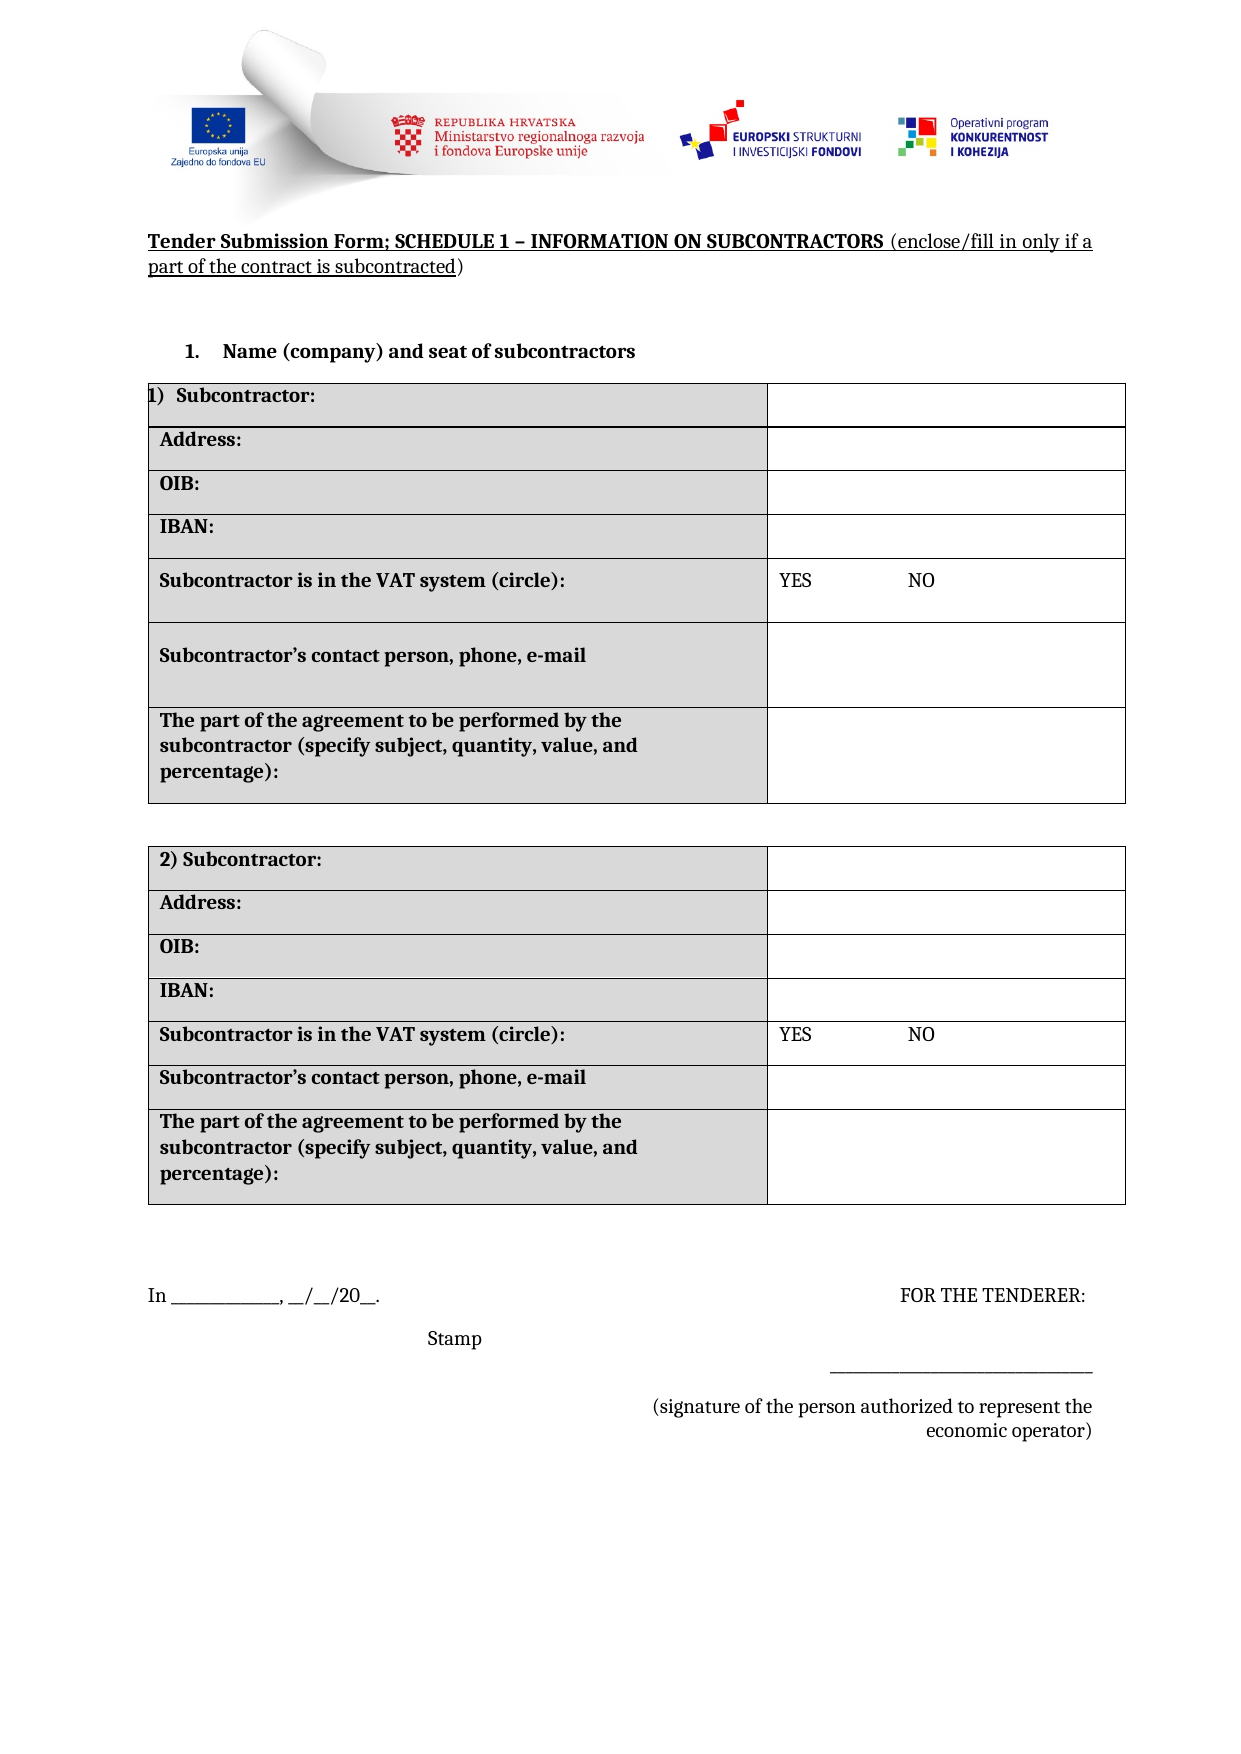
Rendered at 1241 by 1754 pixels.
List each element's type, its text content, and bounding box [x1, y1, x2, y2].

text economic operator) [148, 1419, 1092, 1443]
table_cell Address: [149, 891, 767, 934]
table_header [768, 847, 1125, 890]
table_cell The part of the agreement to be performed by the subcontractor (specify subject, quantity, value, and percentage): [149, 708, 767, 803]
table_cell [768, 935, 1125, 977]
table_cell [768, 515, 1125, 558]
table_header [768, 384, 1125, 426]
table_cell [768, 1066, 1125, 1109]
table_cell Subcontractor’s contact person, phone, e-mail [149, 623, 767, 707]
table_cell Subcontractor is in the VAT system (circle): [149, 559, 767, 622]
table_header Subcontractor: [149, 384, 767, 426]
table_cell Subcontractor is in the VAT system (circle): [149, 1022, 767, 1065]
table_cell IBAN: [149, 979, 767, 1021]
table_cell OIB: [149, 471, 767, 514]
table_cell Subcontractor’s contact person, phone, e-mail [149, 1066, 767, 1109]
table_cell YES NO [768, 1022, 1125, 1065]
table_cell [768, 623, 1125, 707]
table_cell [768, 708, 1125, 803]
table_cell YES NO [768, 559, 1125, 622]
table_cell [768, 1110, 1125, 1204]
list Name (company) and seat of subcontractors [185, 340, 1092, 364]
table_cell [768, 891, 1125, 934]
table_cell The part of the agreement to be performed by the subcontractor (specify subject, quantity, value, and percentage): [149, 1110, 767, 1204]
text Tender Submission Form; SCHEDULE 1 – INFORMATION ON SUBCONTRACTORS (enclose/fill in only if a part of the contract is subcontracted) [148, 251, 1092, 279]
text Tender Submission Form; SCHEDULE 1 – INFORMATION ON SUBCONTRACTORS (enclose/fill in only if a part of the contract is subcontracted) [148, 230, 1092, 250]
text In ______________, __/__/20__. FOR THE TENDERER: [148, 1284, 1092, 1308]
table_cell [768, 979, 1125, 1021]
table_cell [768, 428, 1125, 470]
table_cell [768, 471, 1125, 514]
table_cell Address: [149, 428, 767, 470]
picture [147, 29, 1093, 230]
text Stamp __________________________________ [148, 1327, 1092, 1376]
table_cell IBAN: [149, 515, 767, 558]
table_header 2) Subcontractor: [149, 847, 767, 890]
table_cell OIB: [149, 935, 767, 977]
text (signature of the person authorized to represent the [148, 1395, 1092, 1419]
